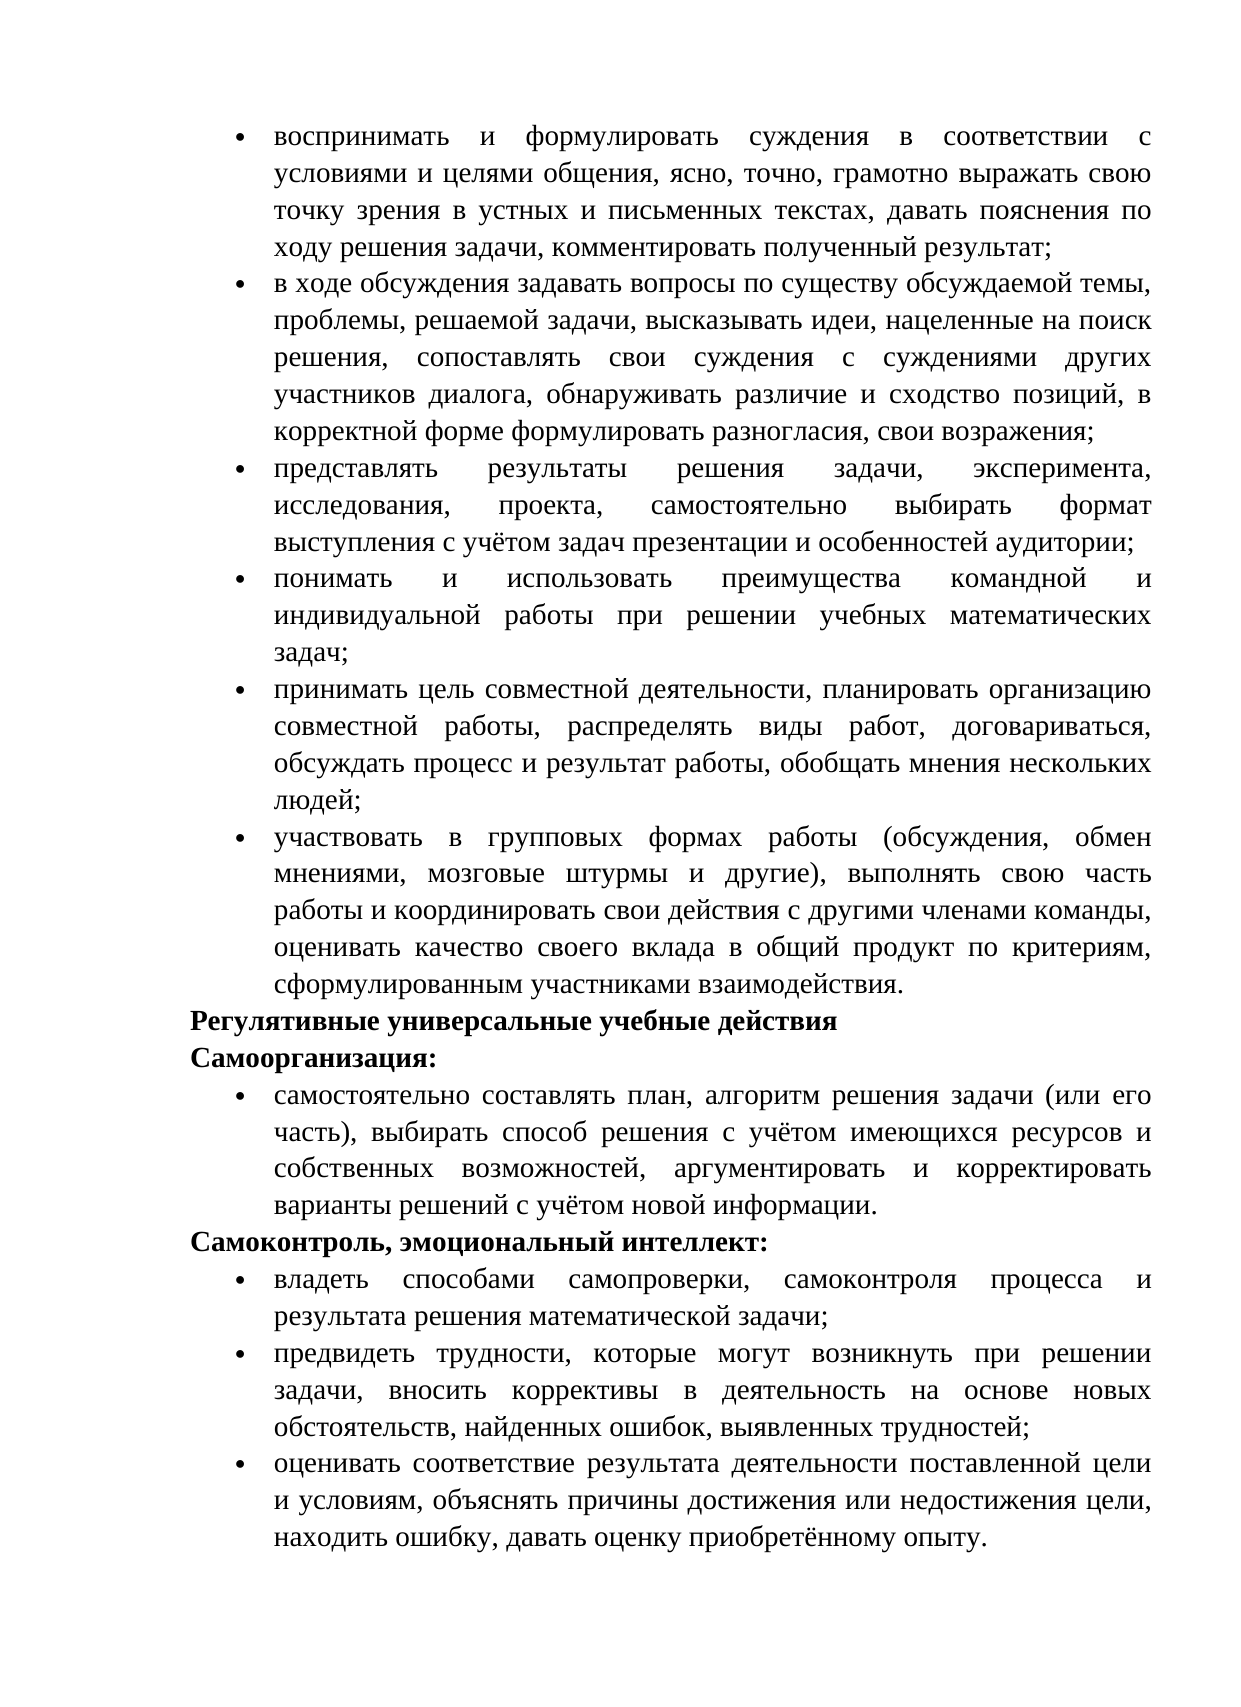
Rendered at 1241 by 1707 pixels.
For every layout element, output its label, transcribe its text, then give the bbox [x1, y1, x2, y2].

text Самоконтроль, эмоциональный интеллект: [190, 1224, 1152, 1258]
list понимать и использовать преимущества командной и индивидуальной работы при решении учебных математических задач; [236, 561, 1152, 668]
text Регулятивные универсальные учебные действия [190, 1003, 1152, 1037]
list предвидеть трудности, которые могут возникнуть при решении задачи, вносить коррективы в деятельность на основе новых обстоятельств, найденных ошибок, выявленных трудностей; [236, 1335, 1152, 1442]
list в ходе обсуждения задавать вопросы по существу обсуждаемой темы, проблемы, решаемой задачи, высказывать идеи, нацеленные на поиск решения, сопоставлять свои суждения с суждениями других участников диалога, обнаруживать различие и сходство позиций, в корректной форме формулировать разногласия, свои возражения; [236, 266, 1152, 447]
list воспринимать и формулировать суждения в соответствии с условиями и целями общения, ясно, точно, грамотно выражать свою точку зрения в устных и письменных текстах, давать пояснения по ходу решения задачи, комментировать полученный результат; [236, 118, 1152, 262]
list оценивать соответствие результата деятельности поставленной цели и условиям, объяснять причины достижения или недостижения цели, находить ошибку, давать оценку приобретённому опыту. [236, 1446, 1152, 1553]
text Самоорганизация: [190, 1040, 1152, 1073]
list принимать цель совместной деятельности, планировать организацию совместной работы, распределять виды работ, договариваться, обсуждать процесс и результат работы, обобщать мнения нескольких людей; [236, 671, 1152, 815]
list владеть способами самопроверки, самоконтроля процесса и результата решения математической задачи; [236, 1261, 1152, 1332]
list самостоятельно составлять план, алгоритм решения задачи (или его часть), выбирать способ решения с учётом имеющихся ресурсов и собственных возможностей, аргументировать и корректировать варианты решений с учётом новой информации. [236, 1077, 1152, 1221]
list представлять результаты решения задачи, эксперимента, исследования, проекта, самостоятельно выбирать формат выступления с учётом задач презентации и особенностей аудитории; [236, 450, 1152, 557]
list участвовать в групповых формах работы (обсуждения, обмен мнениями, мозговые штурмы и другие), выполнять свою часть работы и координировать свои действия с другими членами команды, оценивать качество своего вклада в общий продукт по критериям, сформулированным участниками взаимодействия. [236, 819, 1152, 1000]
